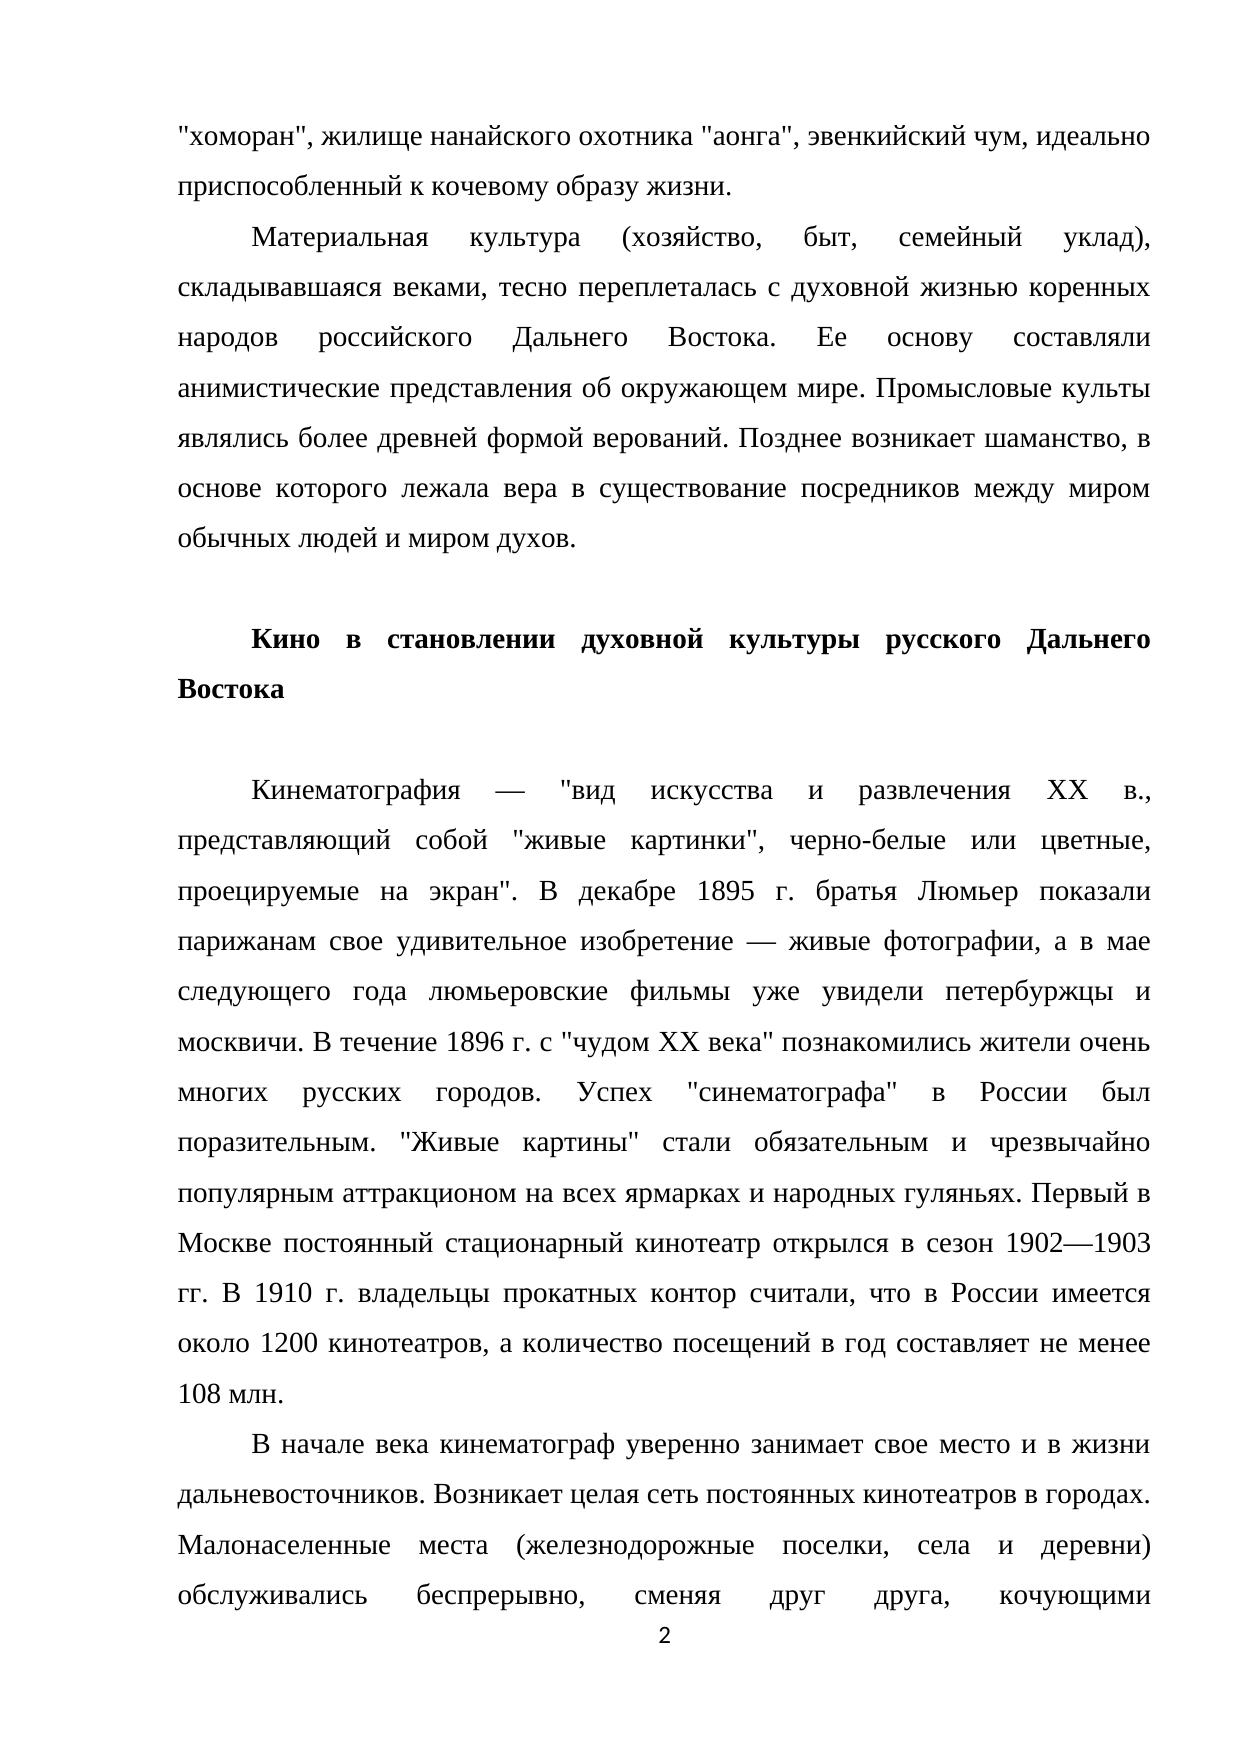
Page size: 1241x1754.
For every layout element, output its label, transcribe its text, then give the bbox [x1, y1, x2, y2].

text Кинематография — "вид искусства и развлечения XX в., представляющий собой "живые картинки", черно-белые или цветные, проецируемые на экран". В декабре 1895 г. братья Люмьер показали парижанам свое удивительное изобретение — живые фотографии, а в мае следующего года люмьеровские фильмы уже увидели петербуржцы и москвичи. В течение 1896 г. с "чудом XX века" познакомились жители очень многих русских городов. Успех "синематографа" в России был поразительным. "Живые картины" стали обязательным и чрезвычайно популярным аттракционом на всех ярмарках и народных гуляньях. Первый в Москве постоянный стационарный кинотеатр открылся в сезон 1902—1903 гг. В 1910 г. владельцы прокатных контор считали, что в России имеется около 1200 кинотеатров, а количество посещений в год составляет не менее 108 млн. [177, 772, 1152, 1409]
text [177, 118, 1152, 202]
text Кино в становлении духовной культуры русского Дальнего Востока [177, 621, 1152, 705]
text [177, 1426, 1152, 1611]
text Материальная культура (хозяйство, быт, семейный уклад), складывавшаяся веками, тесно переплеталась с духовной жизнью коренных народов российского Дальнего Востока. Ее основу составляли анимистические представления об окружающем мире. Промысловые культы являлись более древней формой верований. Позднее возникает шаманство, в основе которого лежала вера в существование посредников между миром обычных людей и миром духов. [177, 219, 1152, 554]
